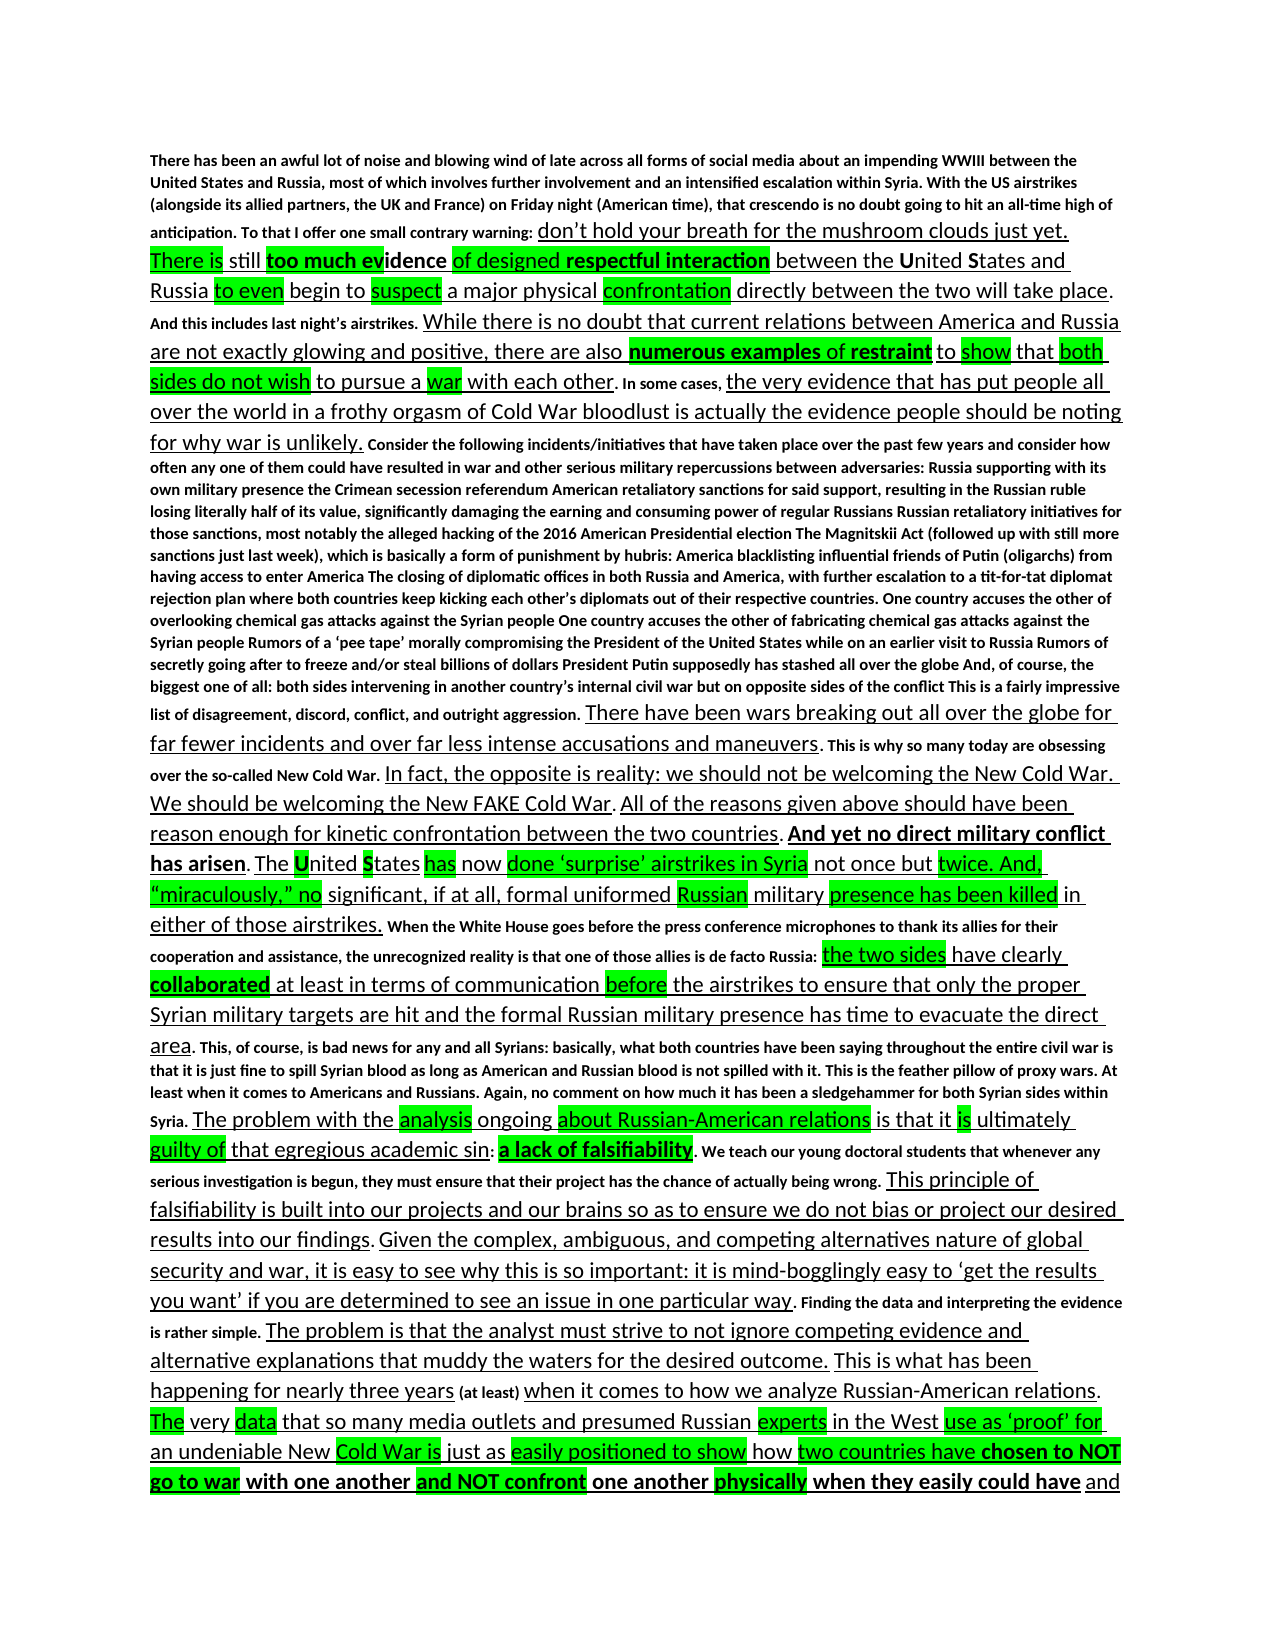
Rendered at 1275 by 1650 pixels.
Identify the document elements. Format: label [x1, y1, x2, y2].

subtitle [150, 150, 1125, 1495]
